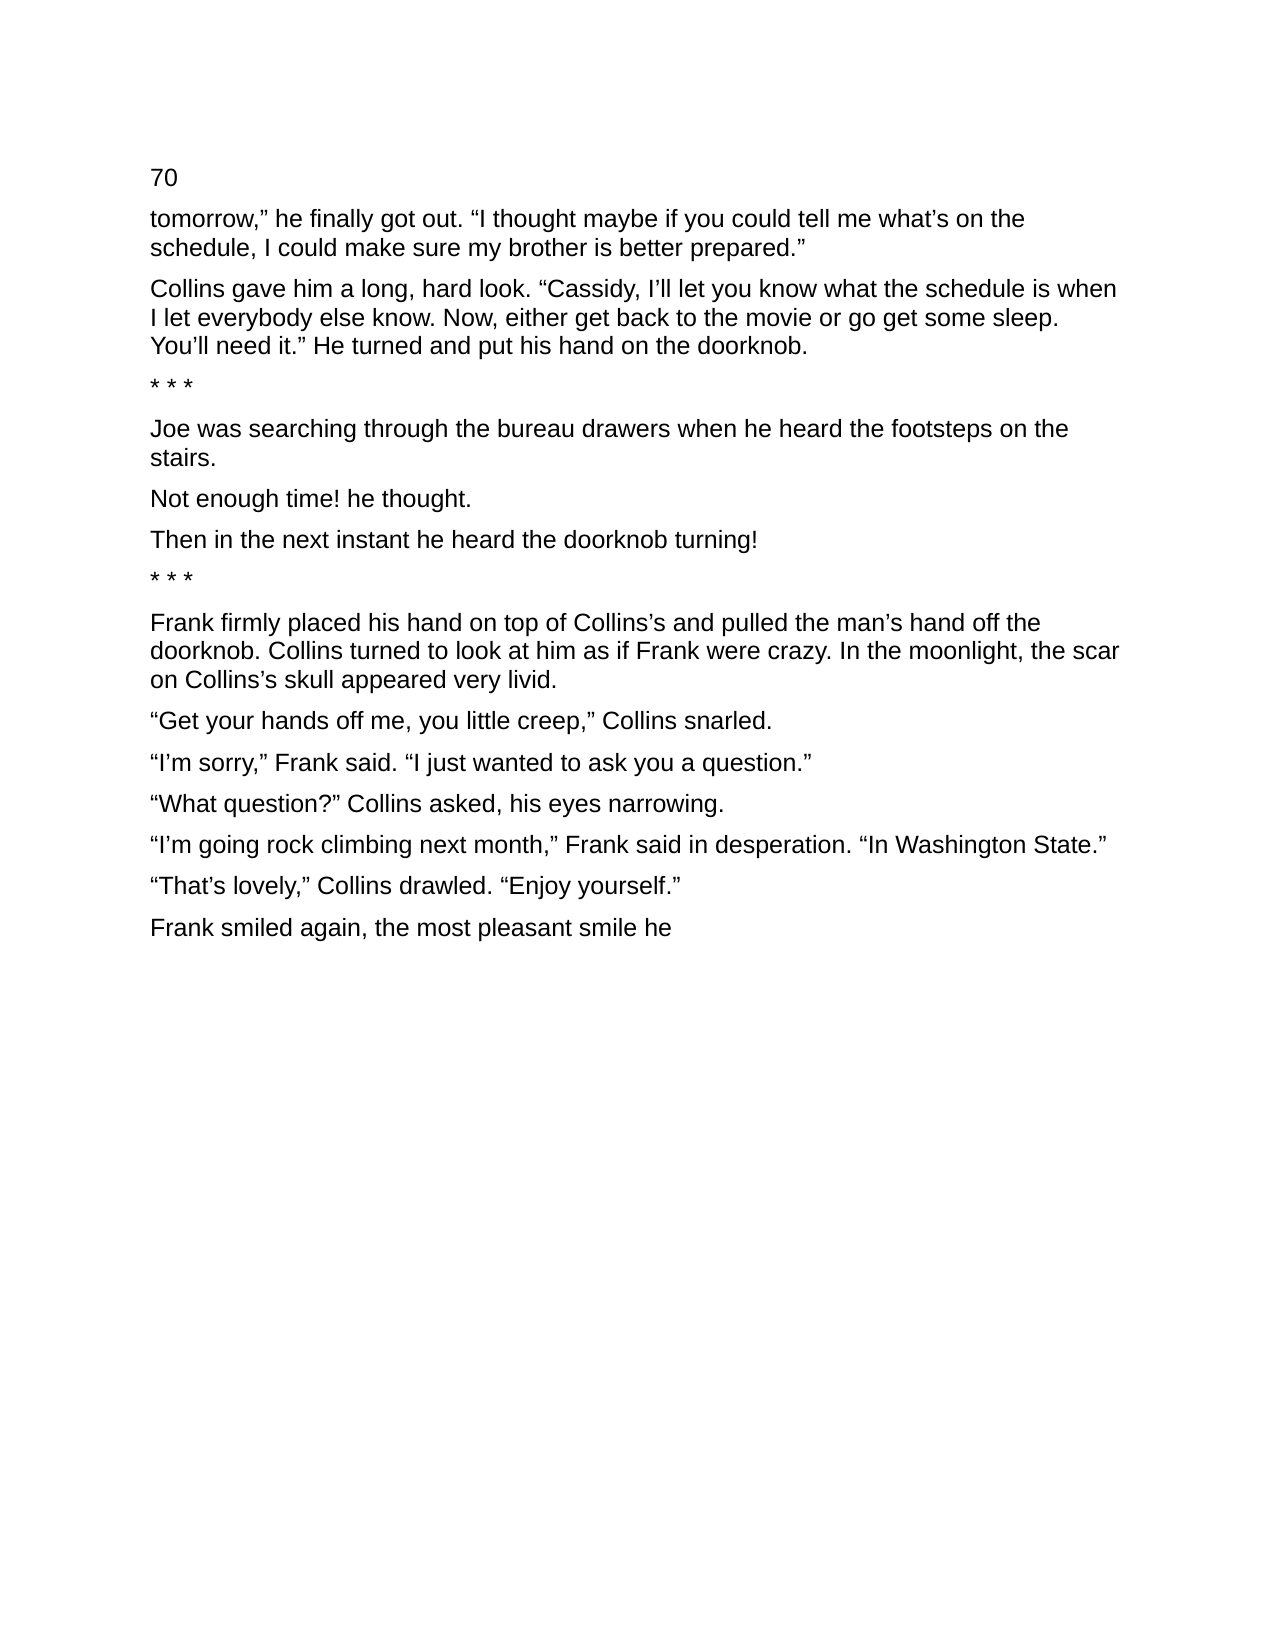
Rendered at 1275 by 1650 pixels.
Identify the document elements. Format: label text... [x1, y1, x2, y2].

text Frank firmly placed his hand on top of Collins’s and pulled the man’s hand off the doorknob. Collins turned to look at him as if Frank were crazy. In the moonlight, the scar on Collins’s skull appeared very livid. [150, 607, 1125, 694]
text tomorrow,” he finally got out. “I thought maybe if you could tell me what’s on the schedule, I could make sure my brother is better prepared.” [150, 204, 1125, 261]
text Collins gave him a long, hard look. “Cassidy, I’ll let you know what the schedule is when I let everybody else know. Now, either get back to the movie or go get some sleep. You’ll need it.” He turned and put his hand on the doorknob. [150, 274, 1125, 360]
text “What question?” Collins asked, his eyes narrowing. [150, 789, 1125, 817]
text Not enough time! he thought. [150, 484, 1125, 512]
text “I’m going rock climbing next month,” Frank said in desperation. “In Washington State.” [150, 830, 1125, 859]
text Frank smiled again, the most pleasant smile he [150, 912, 1125, 941]
text Joe was searching through the bureau drawers when he heard the footsteps on the stairs. [150, 414, 1125, 471]
text “That’s lovely,” Collins drawled. “Enjoy yourself.” [150, 871, 1125, 900]
text * * * [150, 566, 1125, 595]
text Then in the next instant he heard the doorknob turning! [150, 525, 1125, 554]
text 70 [150, 162, 1125, 191]
text “I’m sorry,” Frank said. “I just wanted to ask you a question.” [150, 747, 1125, 776]
text “Get your hands off me, you little creep,” Collins snarled. [150, 706, 1125, 735]
text * * * [150, 372, 1125, 401]
